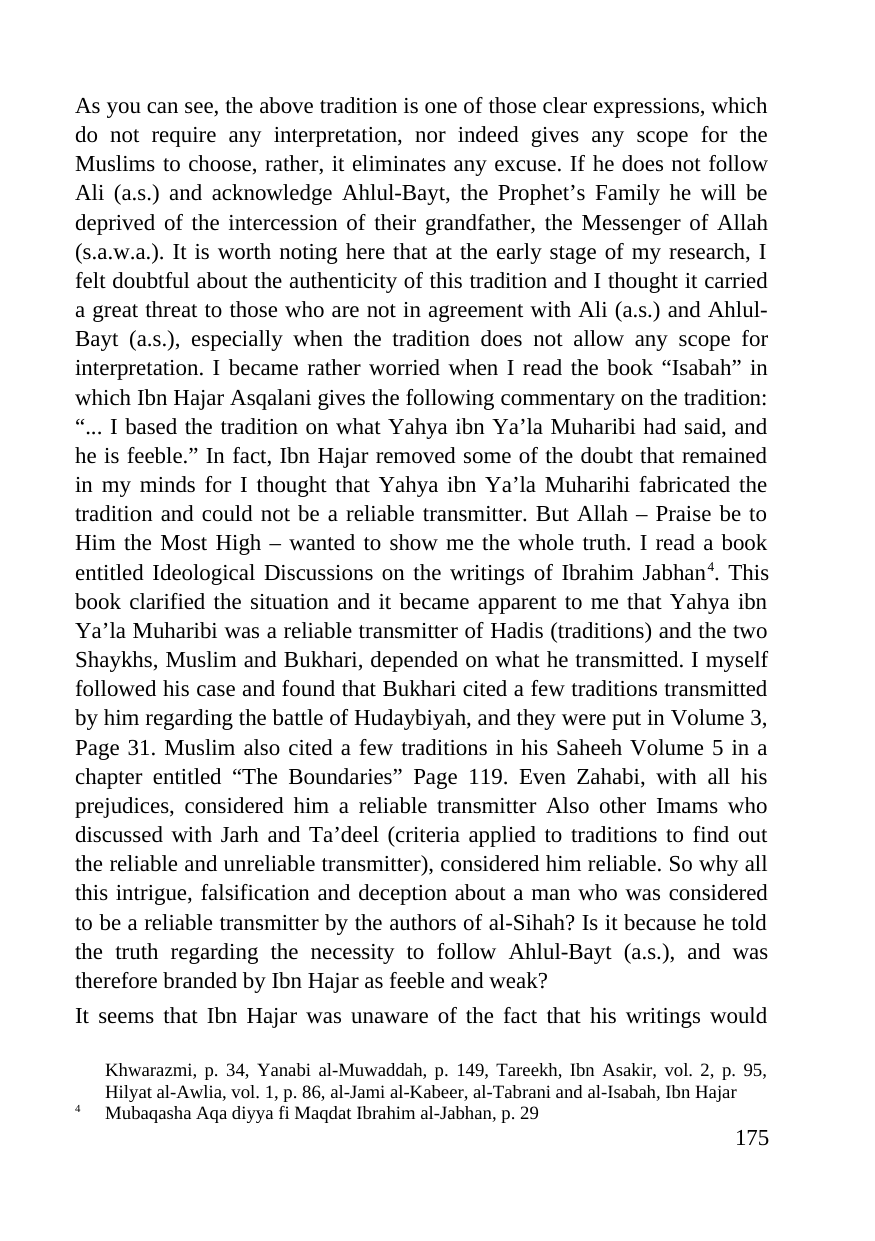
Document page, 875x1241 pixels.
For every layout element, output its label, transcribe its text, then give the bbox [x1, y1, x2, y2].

text As you can see, the above tradition is one of those clear expressions, which do not require any interpretation, nor indeed gives any scope for the Muslims to choose, rather, it eliminates any excuse. If he does not follow Ali (a.s.) and acknowledge Ahlul-Bayt, the Prophet’s Family he will be deprived of the intercession of their grandfather, the Messenger of Allah (s.a.w.a.). It is worth noting here that at the early stage of my research, I felt doubtful about the authenticity of this tradition and I thought it carried a great threat to those who are not in agreement with Ali (a.s.) and Ahlul-Bayt (a.s.), especially when the tradition does not allow any scope for interpretation. I became rather worried when I read the book “Isabah” in which Ibn Hajar Asqalani gives the following commentary on the tradition: “... I based the tradition on what Yahya ibn Ya’la Muharibi had said, and he is feeble.” In fact, Ibn Hajar removed some of the doubt that remained in my minds for I thought that Yahya ibn Ya’la Muharihi fabricated the tradition and could not be a reliable transmitter. But Allah – Praise be to Him the Most High – wanted to show me the whole truth. I read a book entitled Ideological Discussions on the writings of Ibrahim Jabhan. This book clarified the situation and it became apparent to me that Yahya ibn Ya’la Muharibi was a reliable transmitter of Hadis (traditions) and the two Shaykhs, Muslim and Bukhari, depended on what he transmitted. I myself followed his case and found that Bukhari cited a few traditions transmitted by him regarding the battle of Hudaybiyah, and they were put in Volume 3, Page 31. Muslim also cited a few traditions in his Saheeh Volume 5 in a chapter entitled “The Boundaries” Page 119. Even Zahabi, with all his prejudices, considered him a reliable transmitter Also other Imams who discussed with Jarh and Ta’deel (criteria applied to traditions to find out the reliable and unreliable transmitter), considered him reliable. So why all this intrigue, falsification and deception about a man who was considered to be a reliable transmitter by the authors of al-Sihah? Is it because he told the truth regarding the necessity to follow Ahlul-Bayt (a.s.), and was therefore branded by Ibn Hajar as feeble and weak? [75, 90, 769, 994]
